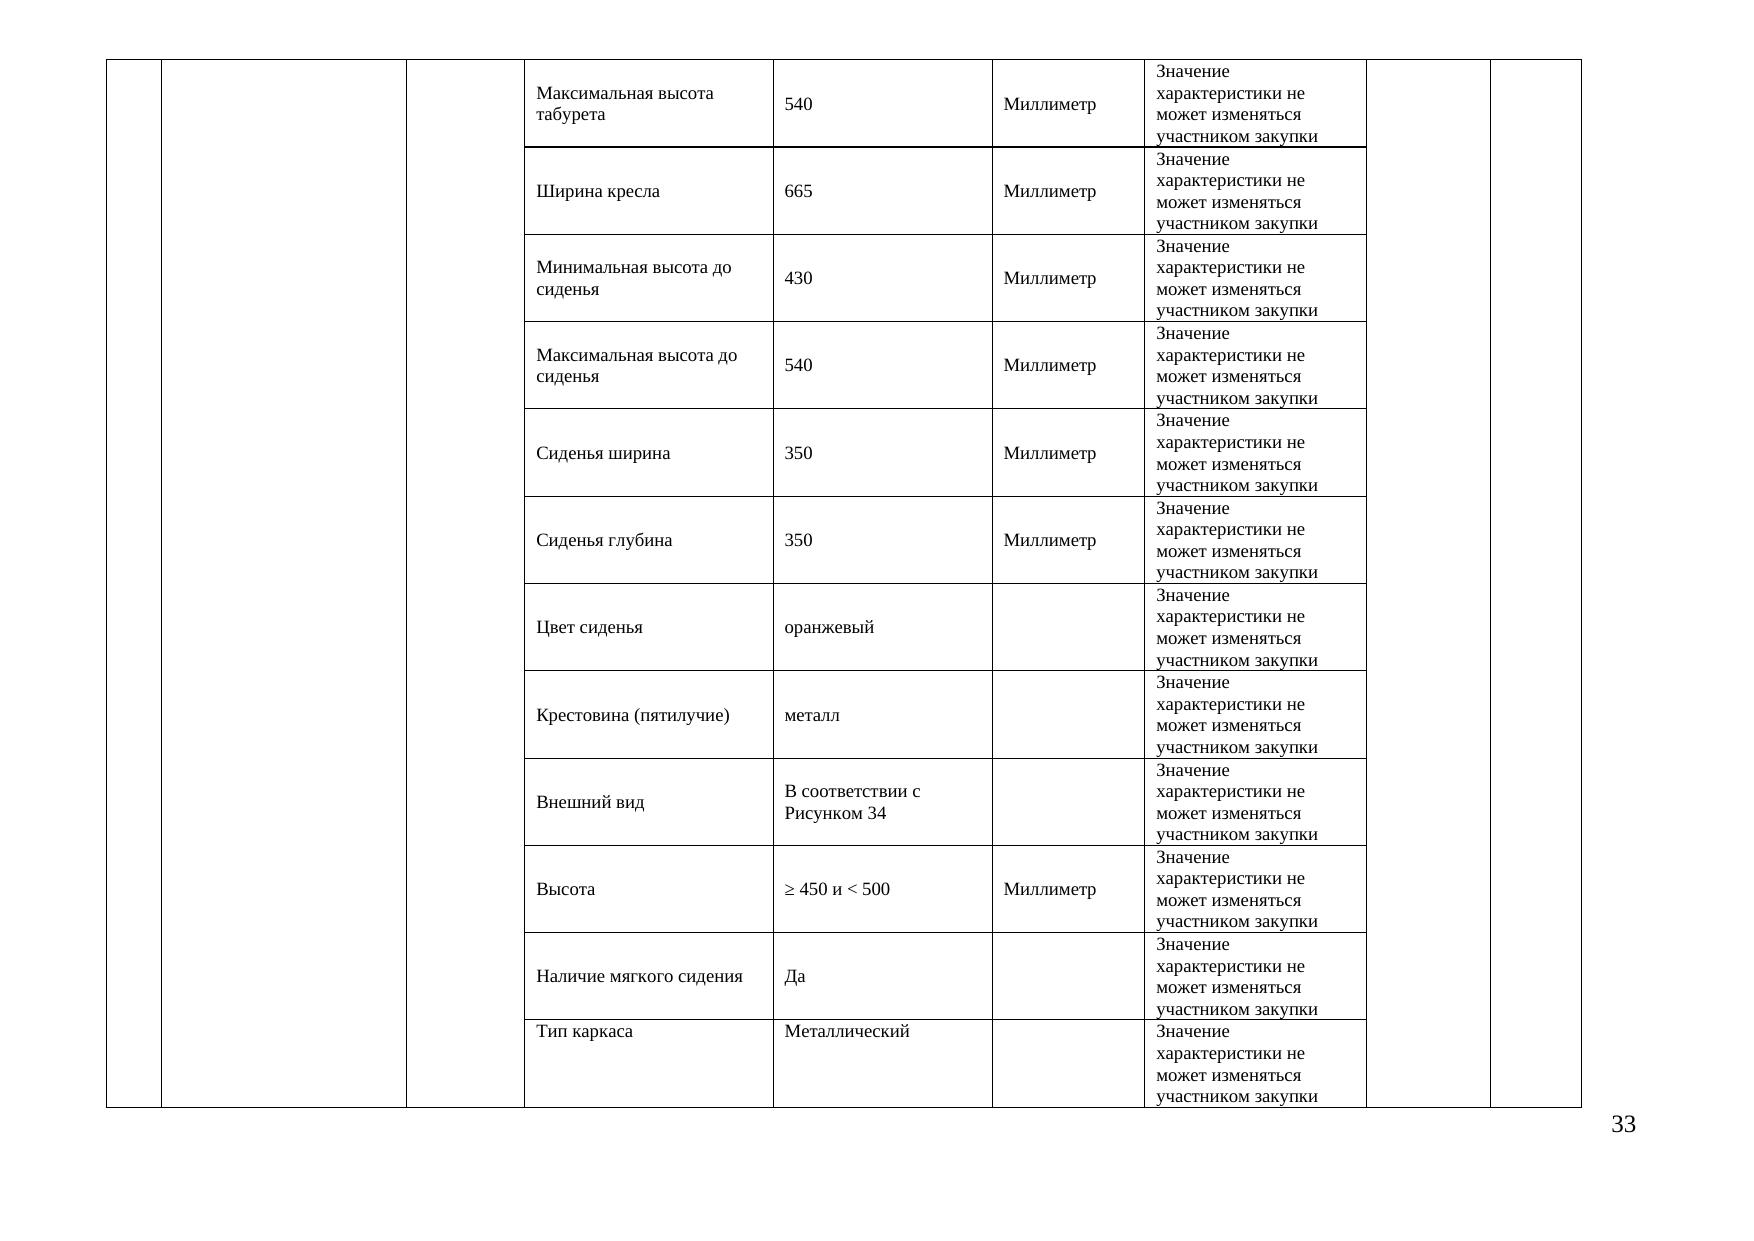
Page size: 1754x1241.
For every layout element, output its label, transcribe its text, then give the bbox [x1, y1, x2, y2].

table_cell [993, 759, 1144, 845]
table_cell 350 [774, 409, 992, 496]
table_cell Миллиметр [993, 148, 1144, 234]
table_cell Значение характеристики не может изменяться участником закупки [1145, 322, 1366, 408]
table_cell Значение характеристики не может изменяться участником закупки [1145, 759, 1366, 845]
table_cell Металлический [774, 1020, 992, 1107]
table_cell Крестовина (пятилучие) [525, 671, 773, 757]
table_cell Миллиметр [993, 322, 1144, 408]
table_cell Минимальная высота до сиденья [525, 235, 773, 321]
table_cell Внешний вид [525, 759, 773, 845]
table_cell Миллиметр [993, 235, 1144, 321]
table_cell Тип каркаса [525, 1020, 773, 1107]
table_cell Значение характеристики не может изменяться участником закупки [1145, 497, 1366, 583]
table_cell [1145, 933, 1366, 1019]
table_cell 430 [774, 235, 992, 321]
table_cell В соответствии с Рисунком 34 [774, 759, 992, 845]
table_cell 350 [774, 497, 992, 583]
table_cell Миллиметр [993, 846, 1144, 932]
table_cell [993, 671, 1144, 757]
table_cell ≥ 450 и < 500 [774, 846, 992, 932]
table_cell [993, 584, 1144, 670]
table_cell Ширина кресла [525, 148, 773, 234]
table_cell Сиденья ширина [525, 409, 773, 496]
table_cell 665 [774, 148, 992, 234]
table_cell [993, 933, 1144, 1019]
table_cell Миллиметр [993, 60, 1144, 146]
table_cell Значение характеристики не может изменяться участником закупки [1145, 235, 1366, 321]
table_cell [1145, 1020, 1366, 1107]
table_cell Максимальная высота табурета [525, 60, 773, 146]
table_cell Значение характеристики не может изменяться участником закупки [1145, 846, 1366, 932]
table_cell Максимальная высота до сиденья [525, 322, 773, 408]
table_cell Значение характеристики не может изменяться участником закупки [1145, 409, 1366, 496]
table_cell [1145, 60, 1366, 146]
table_cell Цвет сиденья [525, 584, 773, 670]
table_cell Значение характеристики не может изменяться участником закупки [1145, 584, 1366, 670]
table_cell Наличие мягкого сидения [525, 933, 773, 1019]
table_cell 540 [774, 322, 992, 408]
table_cell [993, 1020, 1144, 1107]
table_cell Значение характеристики не может изменяться участником закупки [1145, 671, 1366, 757]
table_cell оранжевый [774, 584, 992, 670]
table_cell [1145, 148, 1366, 234]
table_cell Миллиметр [993, 409, 1144, 496]
table_cell Сиденья глубина [525, 497, 773, 583]
table_cell металл [774, 671, 992, 757]
table_cell Высота [525, 846, 773, 932]
table_cell 540 [774, 60, 992, 146]
table_cell Миллиметр [993, 497, 1144, 583]
table_cell Да [774, 933, 992, 1019]
